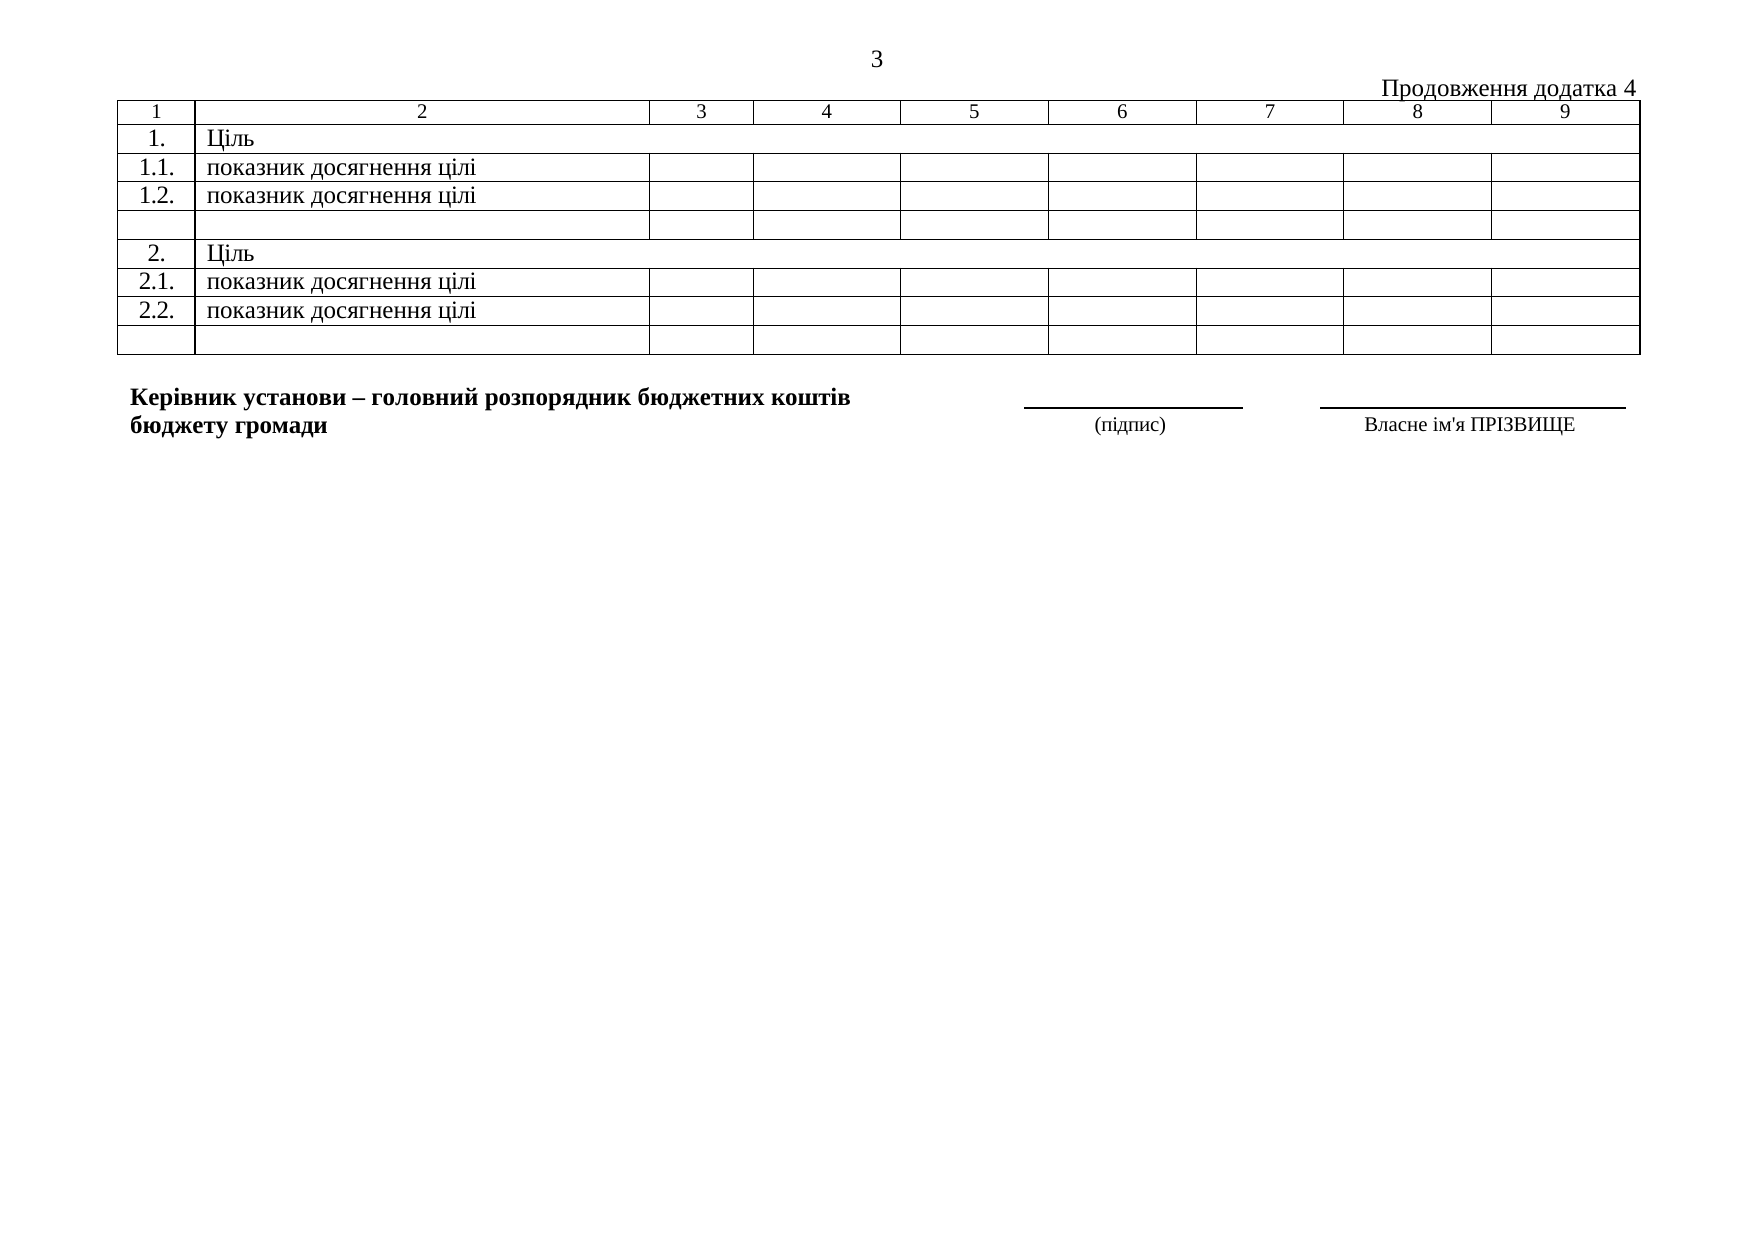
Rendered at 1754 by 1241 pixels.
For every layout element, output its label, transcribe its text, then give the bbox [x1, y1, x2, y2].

table_cell [1049, 269, 1196, 296]
table_header 1 [118, 101, 194, 124]
table_cell [1049, 297, 1196, 325]
table_cell [1492, 297, 1639, 325]
table_cell [1197, 154, 1343, 181]
table_cell [1197, 297, 1343, 325]
table_cell [1197, 326, 1343, 353]
table_cell [901, 182, 1048, 210]
table_cell [901, 297, 1048, 325]
table_cell [118, 211, 194, 239]
table_cell [1344, 154, 1491, 181]
table_cell [901, 269, 1048, 296]
table_cell [754, 154, 900, 181]
table_cell показник досягнення цілі [196, 269, 649, 296]
table_cell [1492, 326, 1639, 353]
table_cell бюджету громади [125, 413, 938, 441]
table_cell [1049, 326, 1196, 353]
table_header 4 [754, 101, 900, 124]
table_cell Ціль [196, 125, 1639, 153]
table_header [938, 385, 1281, 413]
table_cell [754, 269, 900, 296]
table_header 3 [650, 101, 753, 124]
table_header 9 [1492, 101, 1639, 124]
table_header 6 [1049, 101, 1196, 124]
table_cell 1.2. [118, 182, 194, 210]
table_cell [1492, 269, 1639, 296]
table_cell [1344, 297, 1491, 325]
table_cell [1492, 182, 1639, 210]
table_cell 2. [118, 240, 194, 267]
table_header [1281, 385, 1631, 413]
table_cell [650, 211, 753, 239]
table_cell (підпис) [938, 413, 1281, 441]
table_cell 1.1. [118, 154, 194, 181]
table_cell [754, 182, 900, 210]
table_cell [1197, 182, 1343, 210]
table_cell [650, 269, 753, 296]
table_cell [1049, 182, 1196, 210]
table_cell [650, 182, 753, 210]
table_cell [1344, 326, 1491, 353]
table_cell [901, 326, 1048, 353]
table_header 2 [196, 101, 649, 124]
table_cell Ціль [196, 240, 1639, 267]
table_cell показник досягнення цілі [196, 154, 649, 181]
table_cell [650, 326, 753, 353]
table_cell 2.1. [118, 269, 194, 296]
table_cell [118, 326, 194, 353]
table_cell [1197, 269, 1343, 296]
table_cell показник досягнення цілі [196, 182, 649, 210]
table_cell [650, 297, 753, 325]
table_header 8 [1344, 101, 1491, 124]
table_cell [1344, 182, 1491, 210]
table_cell [1049, 154, 1196, 181]
table_cell [901, 211, 1048, 239]
table_cell Власне ім'я ПРІЗВИЩЕ [1281, 413, 1631, 441]
table_cell [1492, 154, 1639, 181]
table_cell [1344, 269, 1491, 296]
table_cell [754, 211, 900, 239]
table_cell [650, 154, 753, 181]
table_cell [754, 297, 900, 325]
table_cell [1344, 211, 1491, 239]
table_cell 2.2. [118, 297, 194, 325]
table_header 7 [1197, 101, 1343, 124]
table_header 5 [901, 101, 1048, 124]
table_cell показник досягнення цілі [196, 297, 649, 325]
table_cell [196, 211, 649, 239]
table_cell [901, 154, 1048, 181]
table_cell [1049, 211, 1196, 239]
table_cell [1492, 211, 1639, 239]
table_cell [754, 326, 900, 353]
table_cell [196, 326, 649, 353]
table_cell [1197, 211, 1343, 239]
table_cell 1. [118, 125, 194, 153]
table_header Керівник установи – головний розпорядник бюджетних коштів [125, 385, 938, 413]
